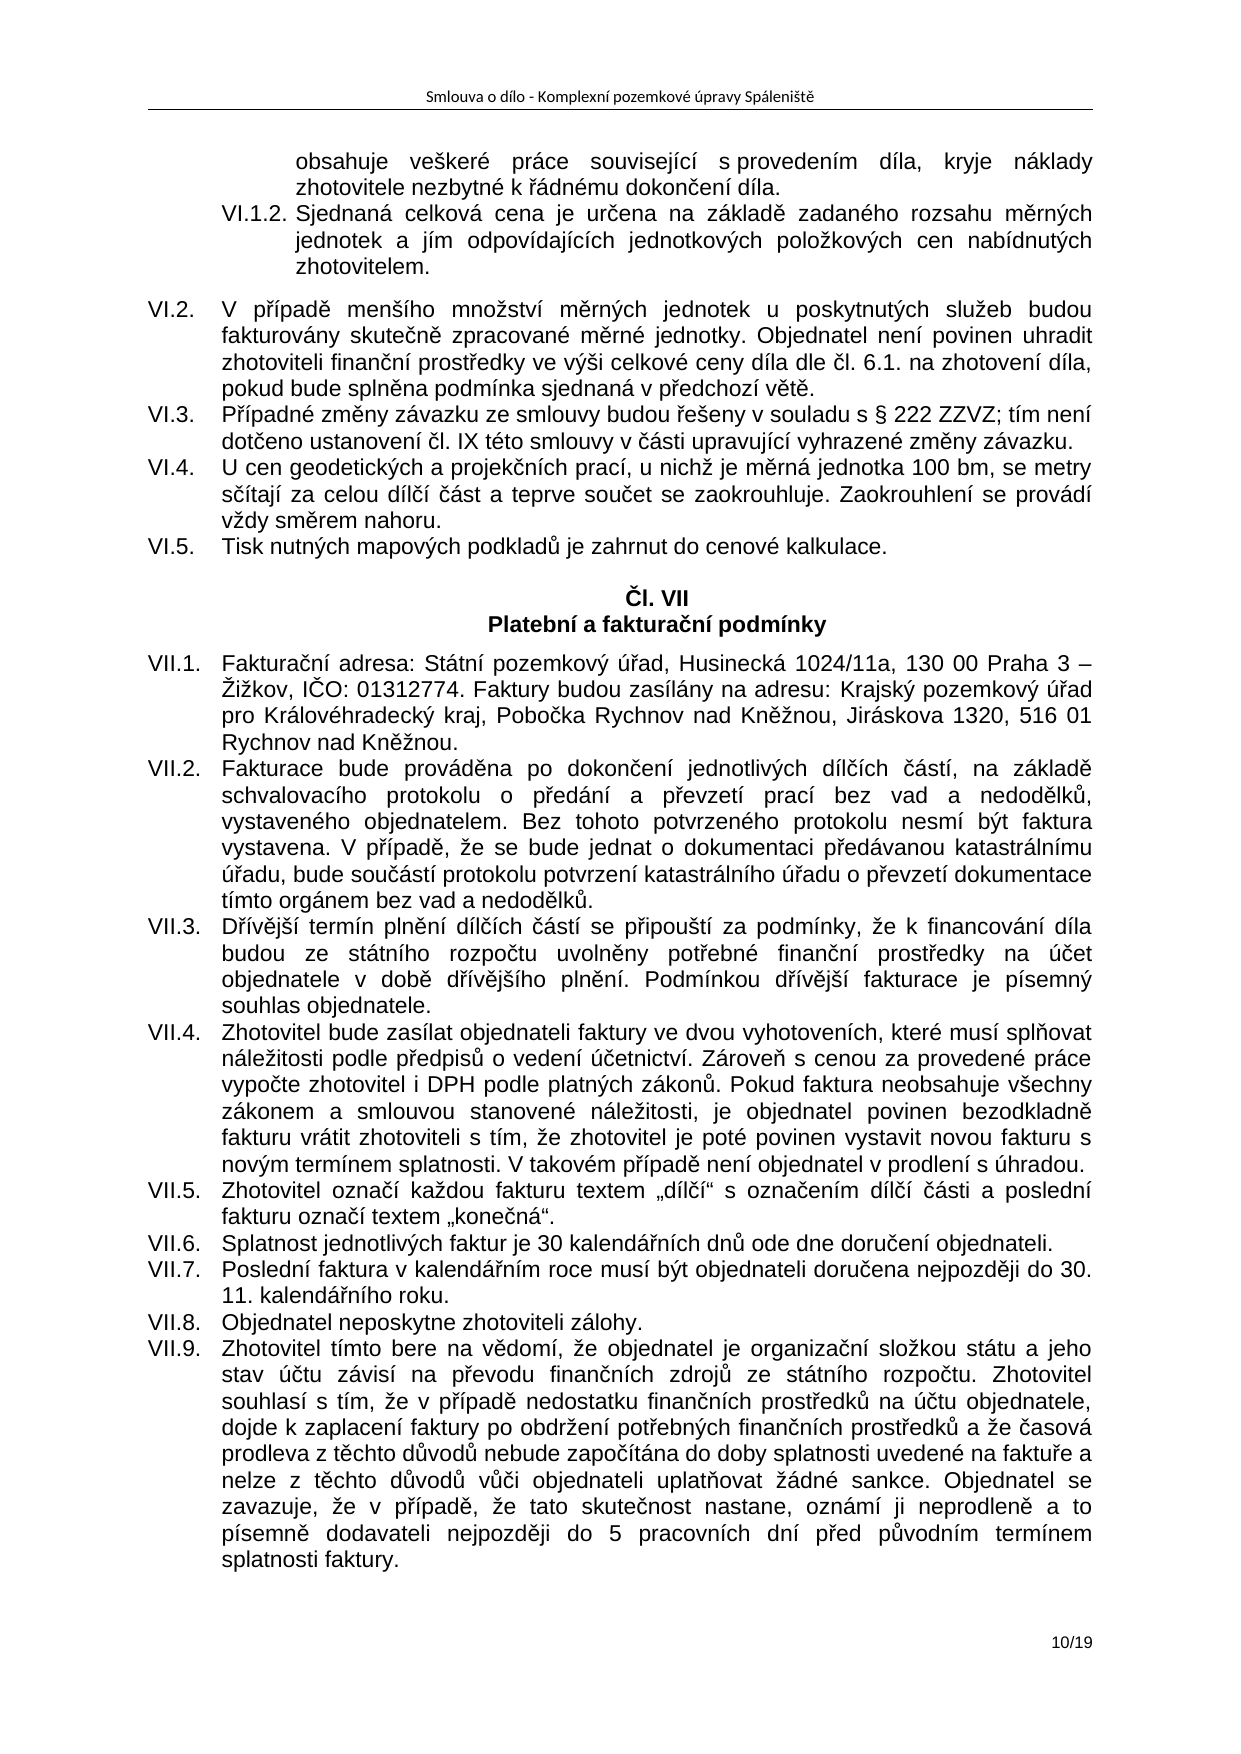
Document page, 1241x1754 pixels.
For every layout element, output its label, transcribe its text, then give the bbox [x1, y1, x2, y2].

list Poslední faktura v kalendářním roce musí být objednateli doručena nejpozději do 30. 11. kalendářního roku. [148, 1256, 1093, 1309]
list V případě menšího množství měrných jednotek u poskytnutých služeb budou fakturovány skutečně zpracované měrné jednotky. Objednatel není povinen uhradit zhotoviteli finanční prostředky ve výši celkové ceny díla dle čl. 6.1. na zhotovení díla, pokud bude splněna podmínka sjednaná v předchozí větě. [148, 296, 1093, 401]
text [221, 148, 1093, 200]
list Fakturační adresa: Státní pozemkový úřad, Husinecká 1024/11a, 130 00 Praha 3 – Žižkov, IČO: 01312774. Faktury budou zasílány na adresu: Krajský pozemkový úřad pro Královéhradecký kraj, Pobočka Rychnov nad Kněžnou, Jiráskova 1320, 516 01 Rychnov nad Kněžnou. [148, 650, 1093, 755]
list U cen geodetických a projekčních prací, u nichž je měrná jednotka 100 bm, se metry sčítají za celou dílčí část a teprve součet se zaokrouhluje. Zaokrouhlení se provádí vždy směrem nahoru. [148, 454, 1093, 533]
list Zhotovitel označí každou fakturu textem „dílčí“ s označením dílčí části a poslední fakturu označí textem „konečná“. [148, 1177, 1093, 1229]
text Sjednaná celková cena je určena na základě zadaného rozsahu měrných jednotek a jím odpovídajících jednotkových položkových cen nabídnutých zhotovitelem. [221, 200, 1093, 279]
list Fakturace bude prováděna po dokončení jednotlivých dílčích částí, na základě schvalovacího protokolu o předání a převzetí prací bez vad a nedodělků, vystaveného objednatelem. Bez tohoto potvrzeného protokolu nesmí být faktura vystavena. V případě, že se bude jednat o dokumentaci předávanou katastrálnímu úřadu, bude součástí protokolu potvrzení katastrálního úřadu o převzetí dokumentace tímto orgánem bez vad a nedodělků. [148, 755, 1093, 913]
list Zhotovitel tímto bere na vědomí, že objednatel je organizační složkou státu a jeho stav účtu závisí na převodu finančních zdrojů ze státního rozpočtu. Zhotovitel souhlasí s tím, že v případě nedostatku finančních prostředků na účtu objednatele, dojde k zaplacení faktury po obdržení potřebných finančních prostředků a že časová prodleva z těchto důvodů nebude započítána do doby splatnosti uvedené na faktuře a nelze z těchto důvodů vůči objednateli uplatňovat žádné sankce. Objednatel se zavazuje, že v případě, že tato skutečnost nastane, oznámí ji neprodleně a to písemně dodavateli nejpozději do 5 pracovních dní před původním termínem splatnosti faktury. [148, 1335, 1093, 1572]
list Dřívější termín plnění dílčích částí se připouští za podmínky, že k financování díla budou ze státního rozpočtu uvolněny potřebné finanční prostředky na účet objednatele v době dřívějšího plnění. Podmínkou dřívější fakturace je písemný souhlas objednatele. [148, 913, 1093, 1019]
list Případné změny závazku ze smlouvy budou řešeny v souladu s § 222 ZZVZ; tím není dotčeno ustanovení čl. IX této smlouvy v části upravující vyhrazené změny závazku. [148, 401, 1093, 454]
subtitle Čl. VII Platební a fakturační podmínky [221, 584, 1093, 637]
list Zhotovitel bude zasílat objednateli faktury ve dvou vyhotoveních, které musí splňovat náležitosti podle předpisů o vedení účetnictví. Zároveň s cenou za provedené práce vypočte zhotovitel i DPH podle platných zákonů. Pokud faktura neobsahuje všechny zákonem a smlouvou stanovené náležitosti, je objednatel povinen bezodkladně fakturu vrátit zhotoviteli s tím, že zhotovitel je poté povinen vystavit novou fakturu s novým termínem splatnosti. V takovém případě není objednatel v prodlení s úhradou. [148, 1019, 1093, 1177]
list Objednatel neposkytne zhotoviteli zálohy. [148, 1309, 1093, 1335]
list Tisk nutných mapových podkladů je zahrnut do cenové kalkulace. [148, 533, 1093, 559]
list Splatnost jednotlivých faktur je 30 kalendářních dnů ode dne doručení objednateli. [148, 1229, 1093, 1256]
